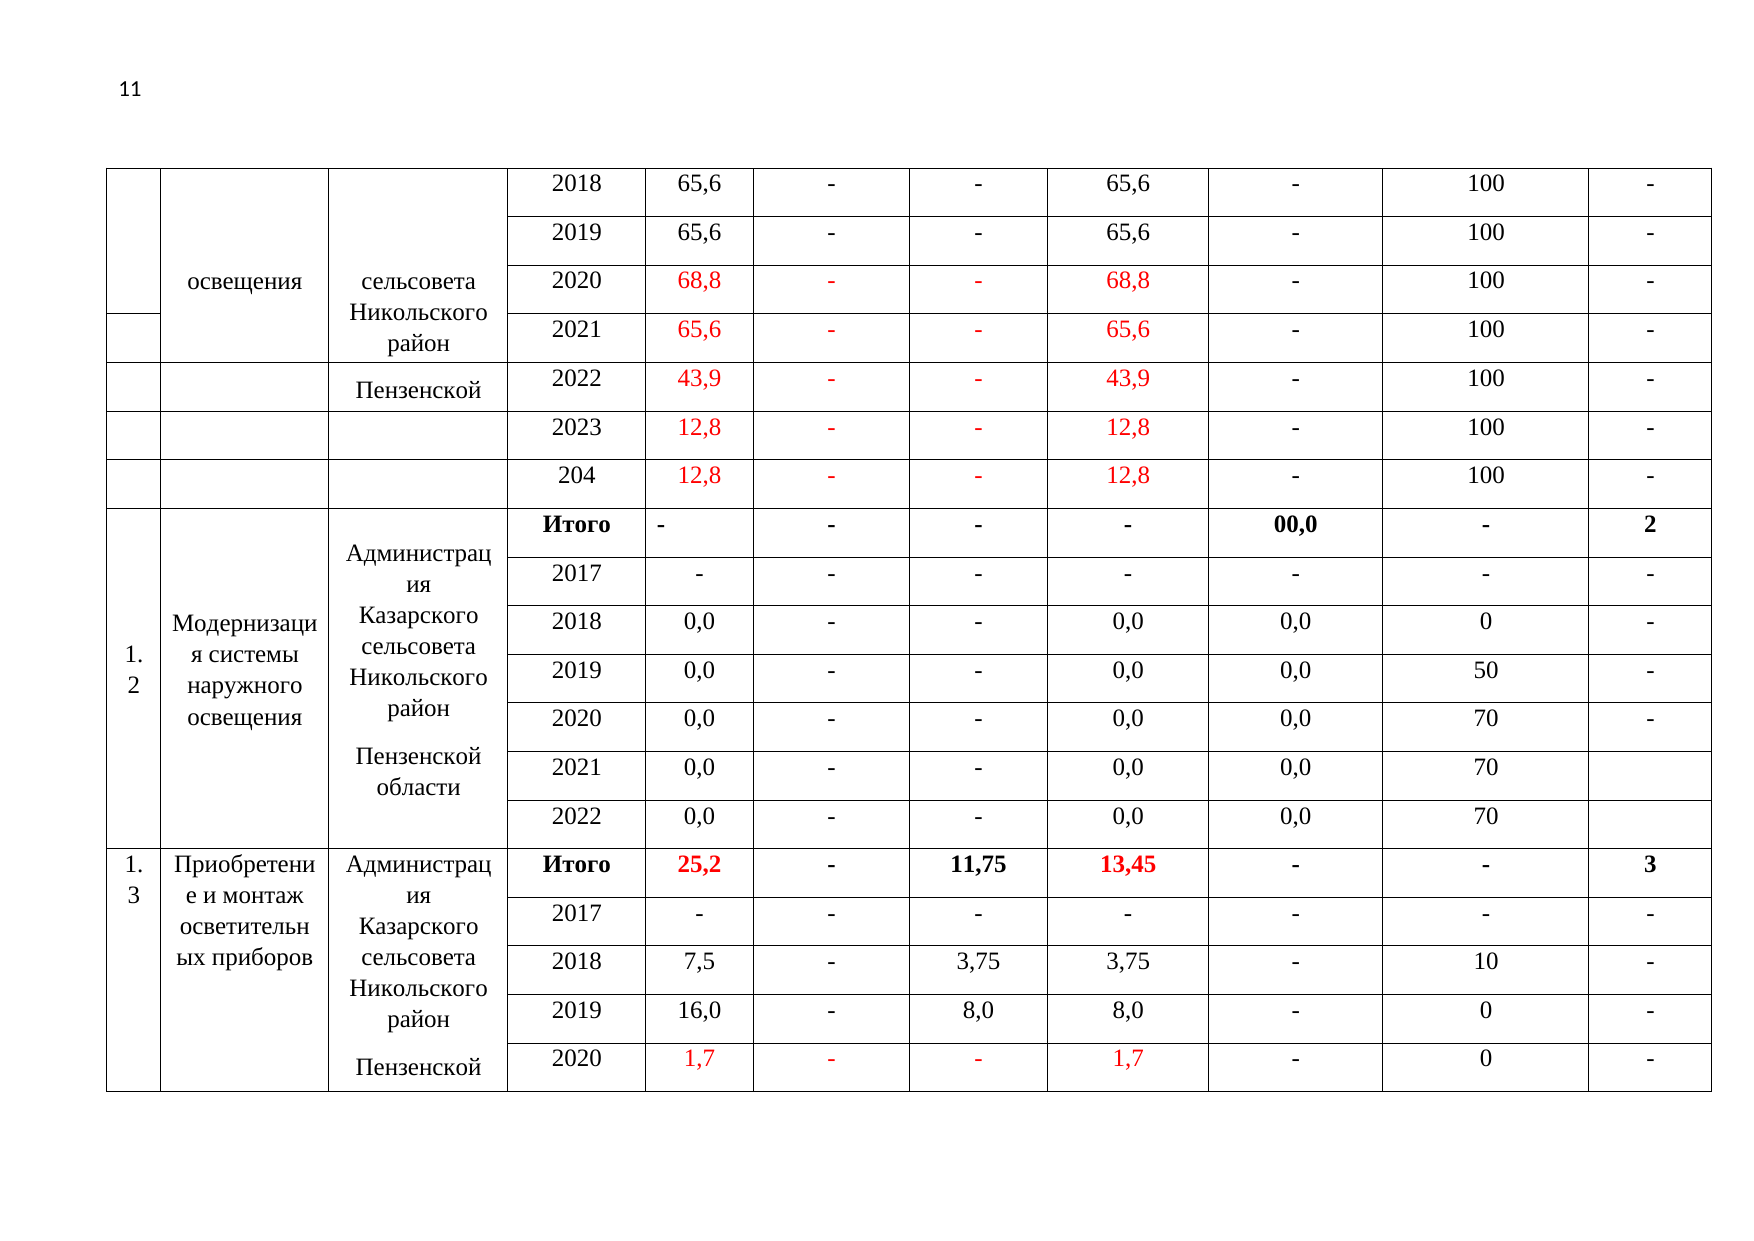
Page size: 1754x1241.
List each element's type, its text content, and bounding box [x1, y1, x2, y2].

table_cell - [1209, 898, 1382, 945]
table_cell - [1589, 655, 1711, 702]
table_cell 2021 [508, 752, 645, 799]
table_cell - [646, 898, 753, 945]
table_cell 12,8 [1048, 412, 1208, 459]
table_cell 0 [1383, 995, 1588, 1042]
table_cell 12,8 [646, 412, 753, 459]
table_cell 65,6 [1048, 314, 1208, 362]
table_cell - [910, 169, 1047, 216]
table_cell - [754, 460, 909, 508]
table_cell Итого [508, 509, 645, 557]
table_cell - [646, 509, 753, 557]
table_cell - [754, 363, 909, 411]
table_cell - [754, 995, 909, 1042]
table_cell - [1589, 217, 1711, 264]
table_cell 43,9 [1048, 363, 1208, 411]
table_cell 3,75 [910, 946, 1047, 994]
table_cell 2018 [508, 169, 645, 216]
table_cell - [1589, 946, 1711, 994]
table_cell - [1589, 314, 1711, 362]
table_cell - [910, 1044, 1047, 1091]
table_cell - [754, 849, 909, 897]
table_cell 25,2 [646, 849, 753, 897]
table_cell 2017 [508, 898, 645, 945]
table_cell - [754, 606, 909, 654]
table_cell 7,5 [646, 946, 753, 994]
table_cell 68,8 [646, 266, 753, 313]
table_cell 100 [1383, 314, 1588, 362]
table_cell - [754, 1044, 909, 1091]
table_cell 43,9 [646, 363, 753, 411]
table_cell 0,0 [646, 752, 753, 799]
table_cell - [1589, 1044, 1711, 1091]
table_cell - [1589, 266, 1711, 313]
table_cell - [910, 412, 1047, 459]
table_cell 0 [1383, 1044, 1588, 1091]
table_cell - [910, 460, 1047, 508]
table_cell - [1048, 558, 1208, 605]
table_cell 204 [508, 460, 645, 508]
table_cell - [1209, 1044, 1382, 1091]
table_cell - [1209, 946, 1382, 994]
table_cell 10 [1383, 946, 1588, 994]
table_cell 0,0 [1209, 752, 1382, 799]
table_cell 100 [1383, 169, 1588, 216]
table_cell - [1209, 460, 1382, 508]
table_cell 100 [1383, 363, 1588, 411]
table_cell - [910, 703, 1047, 751]
table_cell 2020 [508, 266, 645, 313]
table_cell - [1589, 898, 1711, 945]
table_cell 00,0 [1209, 509, 1382, 557]
table_cell 100 [1383, 412, 1588, 459]
table_cell 11,75 [910, 849, 1047, 897]
table_cell - [1209, 169, 1382, 216]
table_cell - [910, 217, 1047, 264]
table_cell 0,0 [646, 655, 753, 702]
table_cell 2019 [508, 217, 645, 264]
table_cell 2022 [508, 801, 645, 848]
table_cell 0 [1383, 606, 1588, 654]
table_cell 2023 [508, 412, 645, 459]
table_cell 70 [1383, 703, 1588, 751]
table_cell 0,0 [646, 801, 753, 848]
table_cell 65,6 [646, 314, 753, 362]
table_cell - [754, 801, 909, 848]
table_cell - [646, 558, 753, 605]
table_cell [1589, 801, 1711, 848]
table_cell Модернизация системы наружного освещения [161, 509, 328, 848]
table_cell 2018 [508, 606, 645, 654]
table_cell 50 [1383, 655, 1588, 702]
table_cell - [754, 655, 909, 702]
table_cell 2018 [508, 946, 645, 994]
table_cell [107, 363, 160, 411]
table_cell - [910, 655, 1047, 702]
table_cell - [1209, 266, 1382, 313]
table_cell - [754, 558, 909, 605]
table_cell [107, 314, 160, 362]
table_cell - [910, 266, 1047, 313]
table_cell 8,0 [910, 995, 1047, 1042]
table_cell - [910, 314, 1047, 362]
table_cell - [754, 266, 909, 313]
table_cell - [754, 752, 909, 799]
table_cell 0,0 [646, 606, 753, 654]
table_cell - [754, 217, 909, 264]
table_cell - [1209, 995, 1382, 1042]
table_cell [107, 460, 160, 508]
table_cell - [1209, 314, 1382, 362]
table_cell - [1383, 898, 1588, 945]
table_cell 100 [1383, 217, 1588, 264]
table_cell 1.2 [107, 509, 160, 848]
table_cell 65,6 [1048, 217, 1208, 264]
table_cell - [754, 169, 909, 216]
table_cell 2017 [508, 558, 645, 605]
table_cell - [910, 606, 1047, 654]
table_cell 65,6 [1048, 169, 1208, 216]
table_cell Приобретение и монтаж осветительных приборов [161, 849, 328, 1091]
table_cell - [1589, 363, 1711, 411]
table_cell 1.3 [107, 849, 160, 1091]
table_cell - [910, 509, 1047, 557]
table_cell - [1209, 217, 1382, 264]
table_cell - [1209, 849, 1382, 897]
table_cell - [910, 363, 1047, 411]
table_cell - [1589, 169, 1711, 216]
table_cell - [910, 558, 1047, 605]
table_cell 8,0 [1048, 995, 1208, 1042]
table_cell 0,0 [1209, 655, 1382, 702]
table_cell - [1589, 995, 1711, 1042]
table_cell - [754, 509, 909, 557]
table_cell 68,8 [1048, 266, 1208, 313]
table_cell - [754, 703, 909, 751]
table_cell - [910, 898, 1047, 945]
table_cell - [910, 752, 1047, 799]
table_cell 0,0 [1048, 801, 1208, 848]
table_cell 0,0 [1048, 703, 1208, 751]
table_cell - [1383, 509, 1588, 557]
table_cell 2020 [508, 1044, 645, 1091]
table_cell [1589, 752, 1711, 799]
table_cell 0,0 [1209, 703, 1382, 751]
table_cell 1,7 [1048, 1044, 1208, 1091]
table_cell 100 [1383, 266, 1588, 313]
table_cell - [754, 898, 909, 945]
table_cell 65,6 [646, 169, 753, 216]
table_cell 0,0 [1209, 606, 1382, 654]
table_cell 1,7 [646, 1044, 753, 1091]
table_cell - [754, 314, 909, 362]
table_cell - [1589, 558, 1711, 605]
table_cell 65,6 [646, 217, 753, 264]
table_cell 0,0 [1048, 752, 1208, 799]
table_cell - [1589, 703, 1711, 751]
table_cell - [1589, 460, 1711, 508]
table_cell Итого [508, 849, 645, 897]
table_cell - [1209, 363, 1382, 411]
table_cell - [1589, 606, 1711, 654]
table_cell 0,0 [1209, 801, 1382, 848]
table_cell [329, 460, 507, 508]
table_cell 16,0 [646, 995, 753, 1042]
table_cell 2019 [508, 995, 645, 1042]
table_cell - [1383, 849, 1588, 897]
table_cell 100 [1383, 460, 1588, 508]
table_cell - [754, 412, 909, 459]
table_cell 12,8 [1048, 460, 1208, 508]
table_cell [107, 412, 160, 459]
table_cell 3 [1589, 849, 1711, 897]
table_cell [161, 460, 328, 508]
table_cell 0,0 [1048, 606, 1208, 654]
table_cell 13,45 [1048, 849, 1208, 897]
table_cell [329, 412, 507, 459]
table_cell - [1589, 412, 1711, 459]
table_cell 2020 [508, 703, 645, 751]
table_cell [161, 412, 328, 459]
table_cell [329, 363, 507, 411]
table_cell 3,75 [1048, 946, 1208, 994]
table_cell - [1383, 558, 1588, 605]
table_cell 2019 [508, 655, 645, 702]
table_cell 2022 [508, 363, 645, 411]
table_cell 70 [1383, 752, 1588, 799]
table_cell [161, 363, 328, 411]
table_cell Администрация Казарского сельсовета Никольского район Пензенской области [329, 509, 507, 848]
table_cell - [1209, 412, 1382, 459]
table_cell - [1048, 898, 1208, 945]
table_cell - [910, 801, 1047, 848]
table_cell 0,0 [646, 703, 753, 751]
table_cell Администрация Казарского сельсовета Никольского район Пензенской области [329, 849, 507, 1091]
table_cell 2021 [508, 314, 645, 362]
table_cell 70 [1383, 801, 1588, 848]
table_cell - [1048, 509, 1208, 557]
table_cell 2 [1589, 509, 1711, 557]
table_cell 0,0 [1048, 655, 1208, 702]
table_cell 12,8 [646, 460, 753, 508]
table_cell - [1209, 558, 1382, 605]
table_cell - [754, 946, 909, 994]
